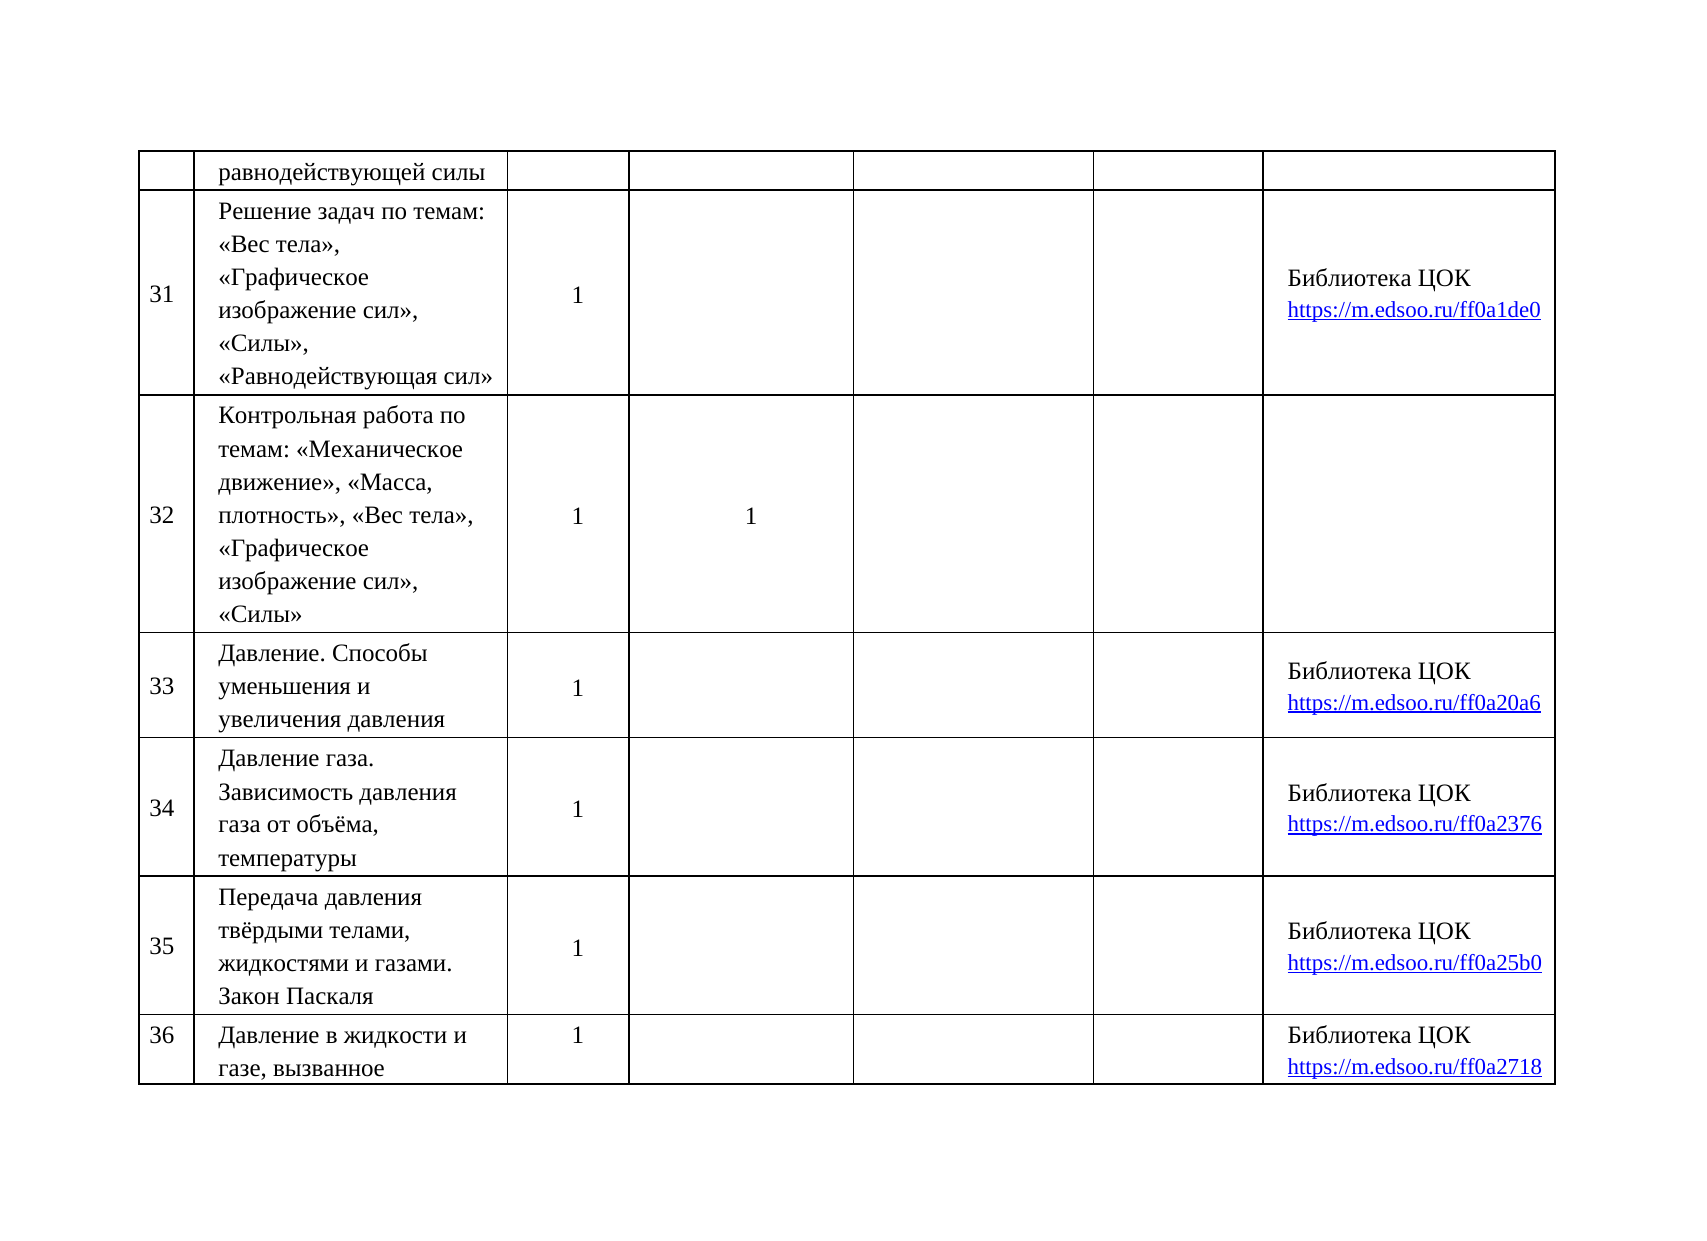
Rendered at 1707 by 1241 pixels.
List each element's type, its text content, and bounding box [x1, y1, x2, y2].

table_cell [1094, 738, 1262, 875]
table_cell [1094, 1015, 1262, 1083]
table_cell Библиотека ЦОК https://m.edsoo.ru/ff0a20a6 [1264, 633, 1554, 737]
table_cell [854, 738, 1093, 875]
table_cell [854, 1015, 1093, 1083]
table_cell [630, 738, 853, 875]
table_cell [630, 1015, 853, 1083]
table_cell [1264, 1015, 1554, 1083]
table_cell [1094, 152, 1262, 189]
table_cell [1094, 633, 1262, 737]
table_cell Передача давления твёрдыми телами, жидкостями и газами. Закон Паскаля [195, 877, 507, 1014]
table_cell Библиотека ЦОК https://m.edsoo.ru/ff0a25b0 [1264, 877, 1554, 1014]
table_cell 1 [630, 396, 853, 631]
table_cell 36 [140, 1015, 193, 1083]
table_cell 32 [140, 396, 193, 631]
table_cell [630, 633, 853, 737]
table_cell [1094, 396, 1262, 631]
table_cell [854, 396, 1093, 631]
table_cell 1 [508, 877, 628, 1014]
table_cell 1 [508, 738, 628, 875]
table_cell Давление. Способы уменьшения и увеличения давления [195, 633, 507, 737]
table_cell 1 [508, 1015, 628, 1083]
table_cell 35 [140, 877, 193, 1014]
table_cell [195, 1015, 507, 1083]
table_cell [854, 877, 1093, 1014]
table_cell 30 [140, 152, 193, 189]
table_cell [1094, 191, 1262, 394]
table_cell 33 [140, 633, 193, 737]
table_cell [630, 152, 853, 189]
table_cell 1 [508, 152, 628, 189]
table_cell [1264, 152, 1554, 189]
table_cell [1264, 396, 1554, 631]
table_cell [854, 191, 1093, 394]
table_cell [1094, 877, 1262, 1014]
table_cell Давление газа. Зависимость давления газа от объёма, температуры [195, 738, 507, 875]
table_cell Решение задач по темам: «Вес тела», «Графическое изображение сил», «Силы», «Равнодействующая сил» [195, 191, 507, 394]
table_cell 34 [140, 738, 193, 875]
table_cell Библиотека ЦОК https://m.edsoo.ru/ff0a1de0 [1264, 191, 1554, 394]
table_cell 1 [508, 396, 628, 631]
table_cell [630, 191, 853, 394]
table_cell 1 [508, 191, 628, 394]
table_cell Библиотека ЦОК https://m.edsoo.ru/ff0a2376 [1264, 738, 1554, 875]
table_cell [630, 877, 853, 1014]
table_cell 1 [508, 633, 628, 737]
table_cell Контрольная работа по темам: «Механическое движение», «Масса, плотность», «Вес тела», «Графическое изображение сил», «Силы» [195, 396, 507, 631]
table_cell 31 [140, 191, 193, 394]
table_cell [195, 152, 507, 189]
table_cell [854, 152, 1093, 189]
table_cell [854, 633, 1093, 737]
